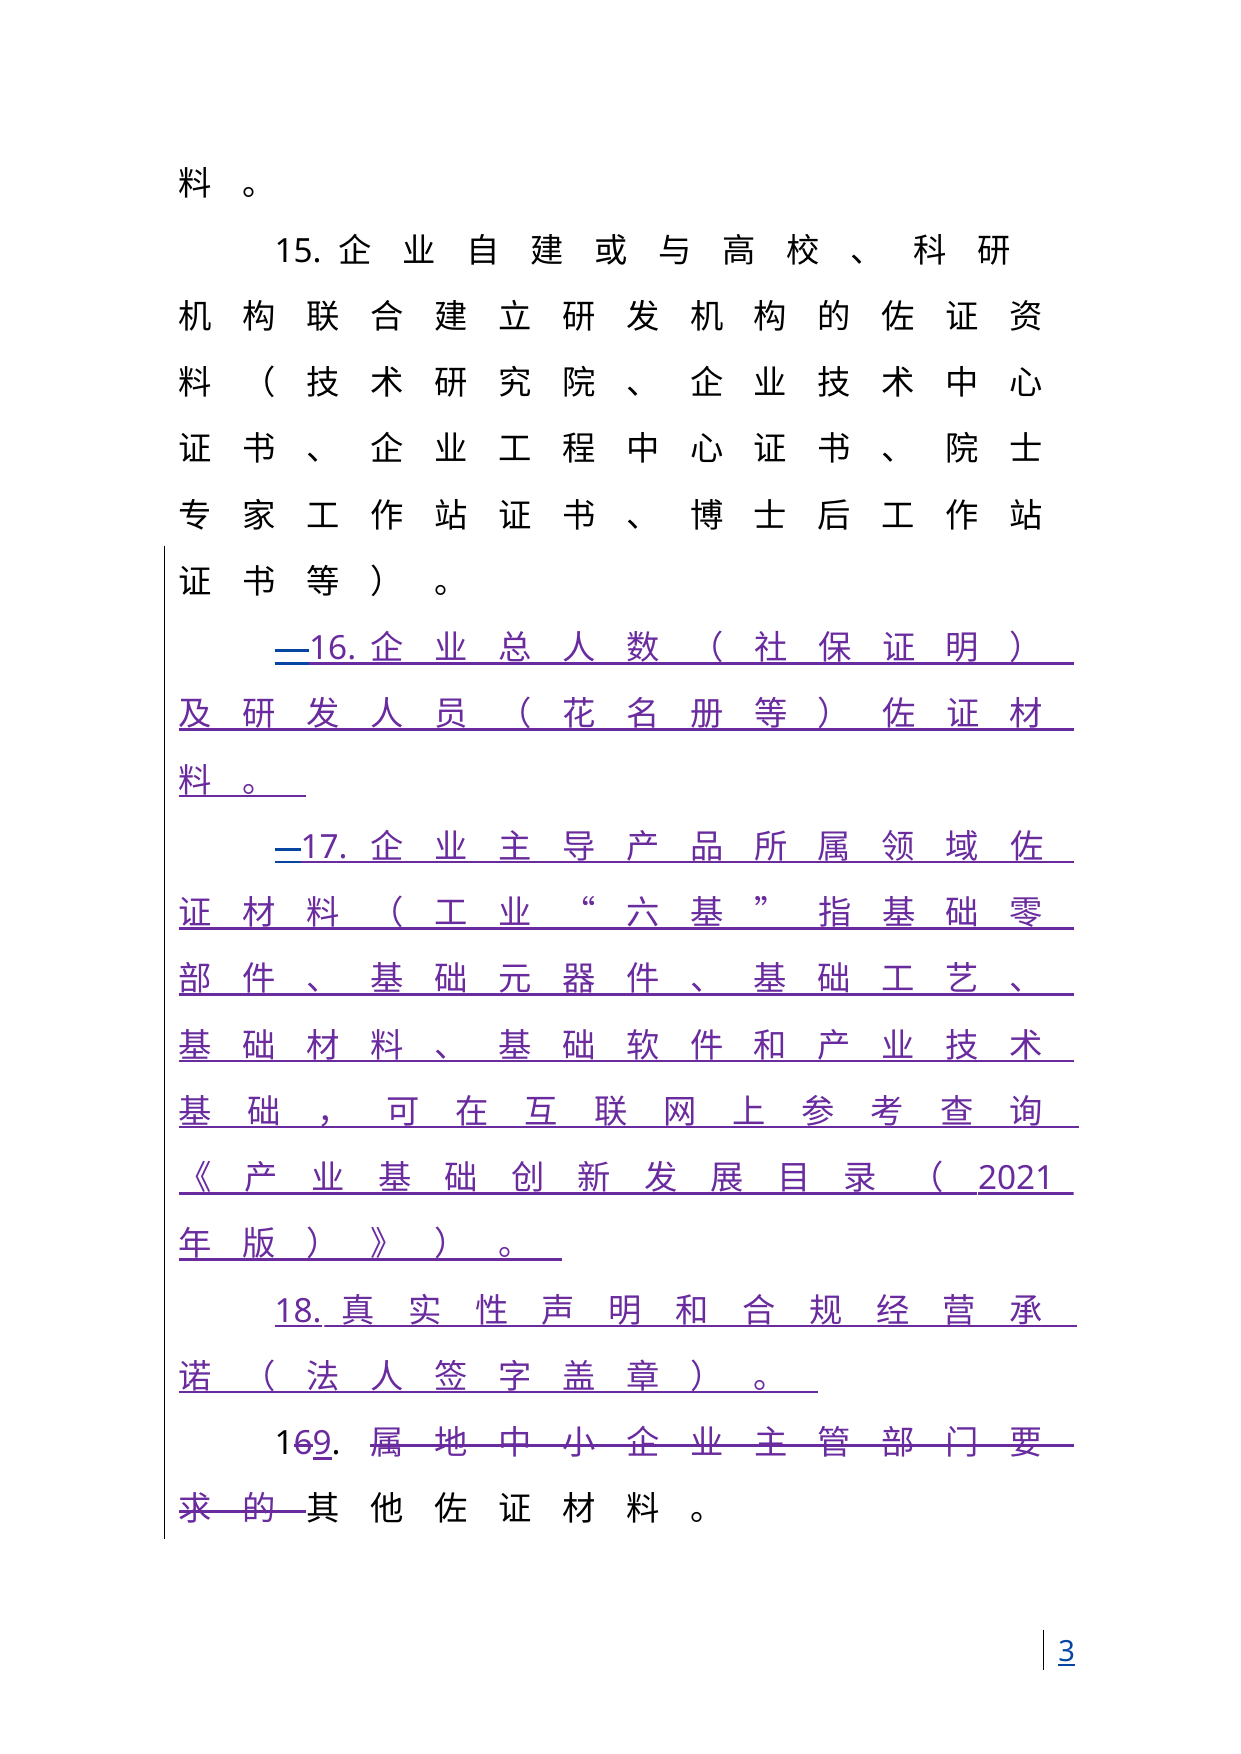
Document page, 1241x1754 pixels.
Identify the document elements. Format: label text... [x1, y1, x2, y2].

subtitle 1.其他佐证材料。 [180, 1407, 1072, 1539]
text 14.企业上市挂牌情况证明材料。 [180, 148, 1072, 214]
subtitle 15.企业自建或与高校、科研机构联合建立研发机构的佐证资料（技术研究院、企业技术中心证书、企业工程中心证书、院士专家工作站证书、博士后工作站证书等）。 [180, 214, 1072, 612]
